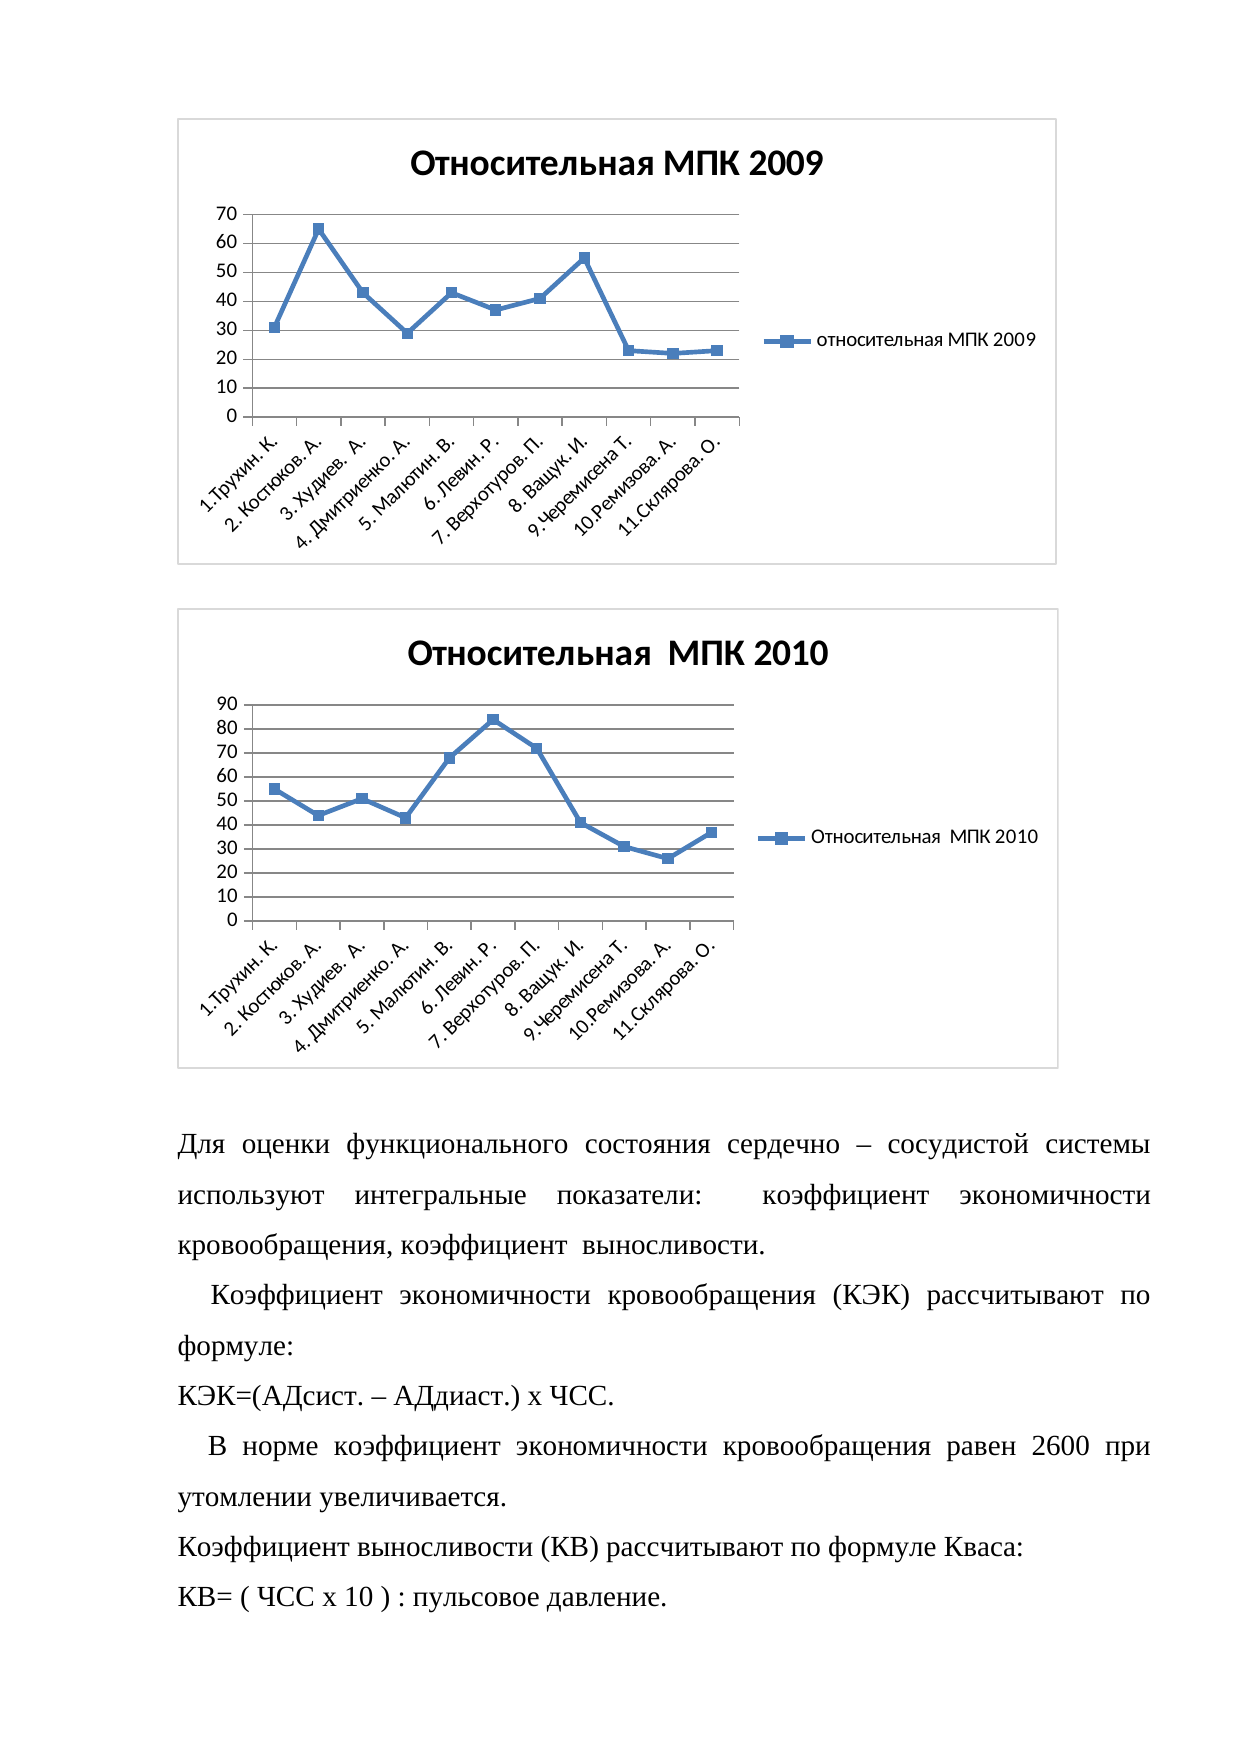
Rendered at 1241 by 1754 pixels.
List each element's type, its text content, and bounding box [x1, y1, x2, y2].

text В норме коэффициент экономичности кровообращения равен 2600 при утомлении увеличивается. [177, 1428, 1152, 1512]
text КЭК=(АДсист. – АДдиаст.) x ЧСС. [177, 1378, 1152, 1412]
text КВ= ( ЧСС x 10 ) : пульсовое давление. [177, 1579, 1152, 1613]
text Для оценки функционального состояния сердечно – сосудистой системы используют интегральные показатели: коэффициент экономичности кровообращения, коэффициент выносливости. [177, 1127, 1152, 1261]
text Коэффициент экономичности кровообращения (КЭК) рассчитывают по формуле: [177, 1277, 1152, 1361]
text Коэффициент выносливости (КВ) рассчитывают по формуле Кваса: [177, 1529, 1152, 1563]
